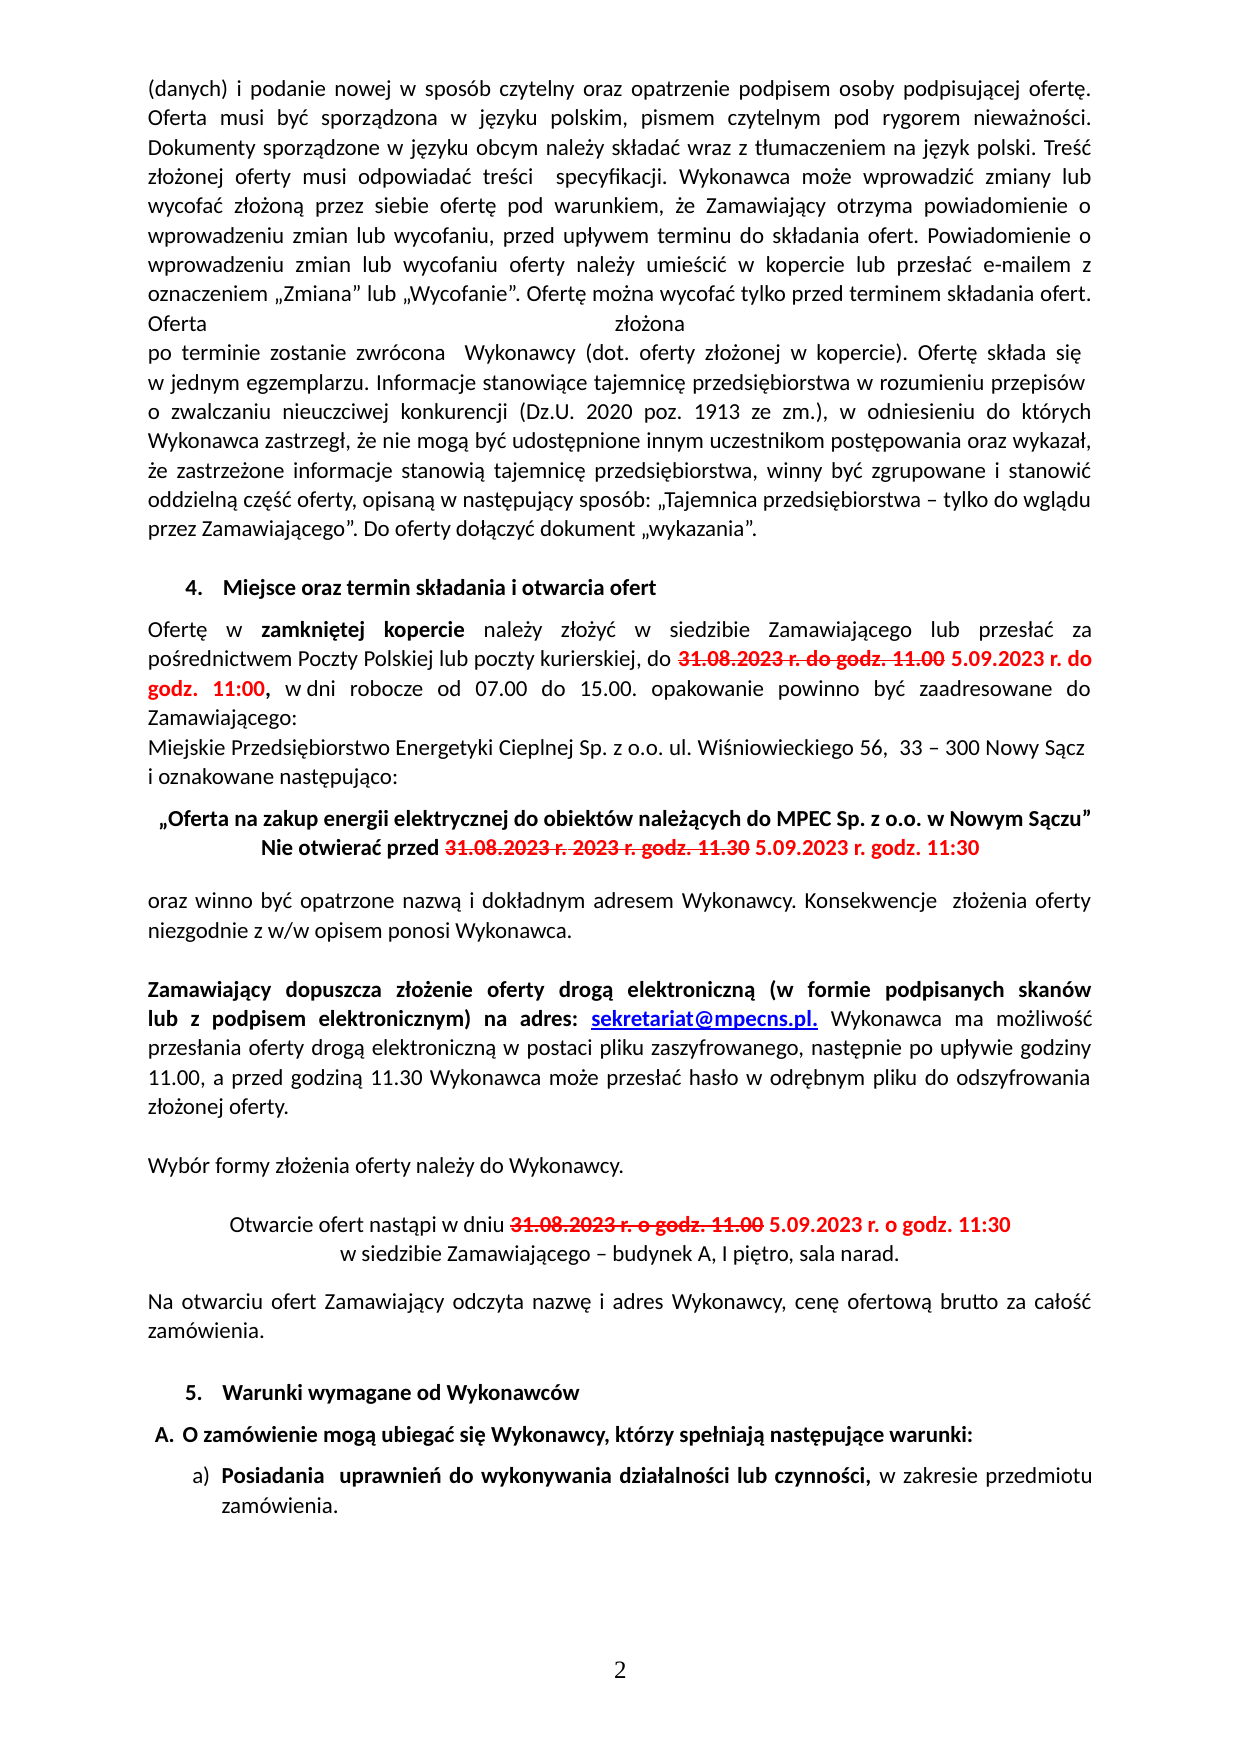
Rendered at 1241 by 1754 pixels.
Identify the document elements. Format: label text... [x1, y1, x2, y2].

text Nie otwierać przed 31.08.2023 r. 2023 r. godz. 11.30 5.09.2023 r. godz. 11:30 [148, 833, 1093, 861]
text Ofertę w zamkniętej kopercie należy złożyć w siedzibie Zamawiającego lub przesłać za pośrednictwem Poczty Polskiej lub poczty kurierskiej, do 31.08.2023 r. do godz. 11.00 5.09.2023 r. do godz. 11:00, w dni robocze od 07.00 do 15.00. opakowanie powinno być zaadresowane do Zamawiającego: [148, 615, 1093, 731]
text „Oferta na zakup energii elektrycznej do obiektów należących do MPEC Sp. z o.o. w Nowym Sączu” [148, 804, 1093, 832]
list Posiadania uprawnień do wykonywania działalności lub czynności, w zakresie przedmiotu zamówienia. [192, 1462, 1093, 1519]
list O zamówienie mogą ubiegać się Wykonawcy, którzy spełniają następujące warunki: [154, 1420, 1093, 1448]
text w siedzibie Zamawiającego – budynek A, I piętro, sala narad. [148, 1239, 1093, 1267]
list Warunki wymagane od Wykonawców [185, 1378, 1093, 1406]
text Zamawiający dopuszcza złożenie oferty drogą elektroniczną (w formie podpisanych skanów lub z podpisem elektronicznym) na adres: sekretariat@mpecns.pl. Wykonawca ma możliwość przesłania oferty drogą elektroniczną w postaci pliku zaszyfrowanego, następnie po upływie godziny 11.00, a przed godziną 11.30 Wykonawca może przesłać hasło w odrębnym pliku do odszyfrowania złożonej oferty. [148, 975, 1093, 1120]
text oraz winno być opatrzone nazwą i dokładnym adresem Wykonawcy. Konsekwencje złożenia oferty niezgodnie z w/w opisem ponosi Wykonawca. [148, 887, 1093, 944]
text Miejskie Przedsiębiorstwo Energetyki Cieplnej Sp. z o.o. ul. Wiśniowieckiego 56, 33 – 300 Nowy Sącz i oznakowane następująco: [148, 733, 1093, 790]
text Otwarcie ofert nastąpi w dniu 31.08.2023 r. o godz. 11.00 5.09.2023 r. o godz. 11:30 [148, 1210, 1093, 1238]
list Miejsce oraz termin składania i otwarcia ofert [185, 573, 1093, 601]
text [148, 74, 1093, 542]
text Na otwarciu ofert Zamawiający odczyta nazwę i adres Wykonawcy, cenę ofertową brutto za całość zamówienia. [148, 1287, 1093, 1344]
text Wybór formy złożenia oferty należy do Wykonawcy. [148, 1151, 1093, 1179]
